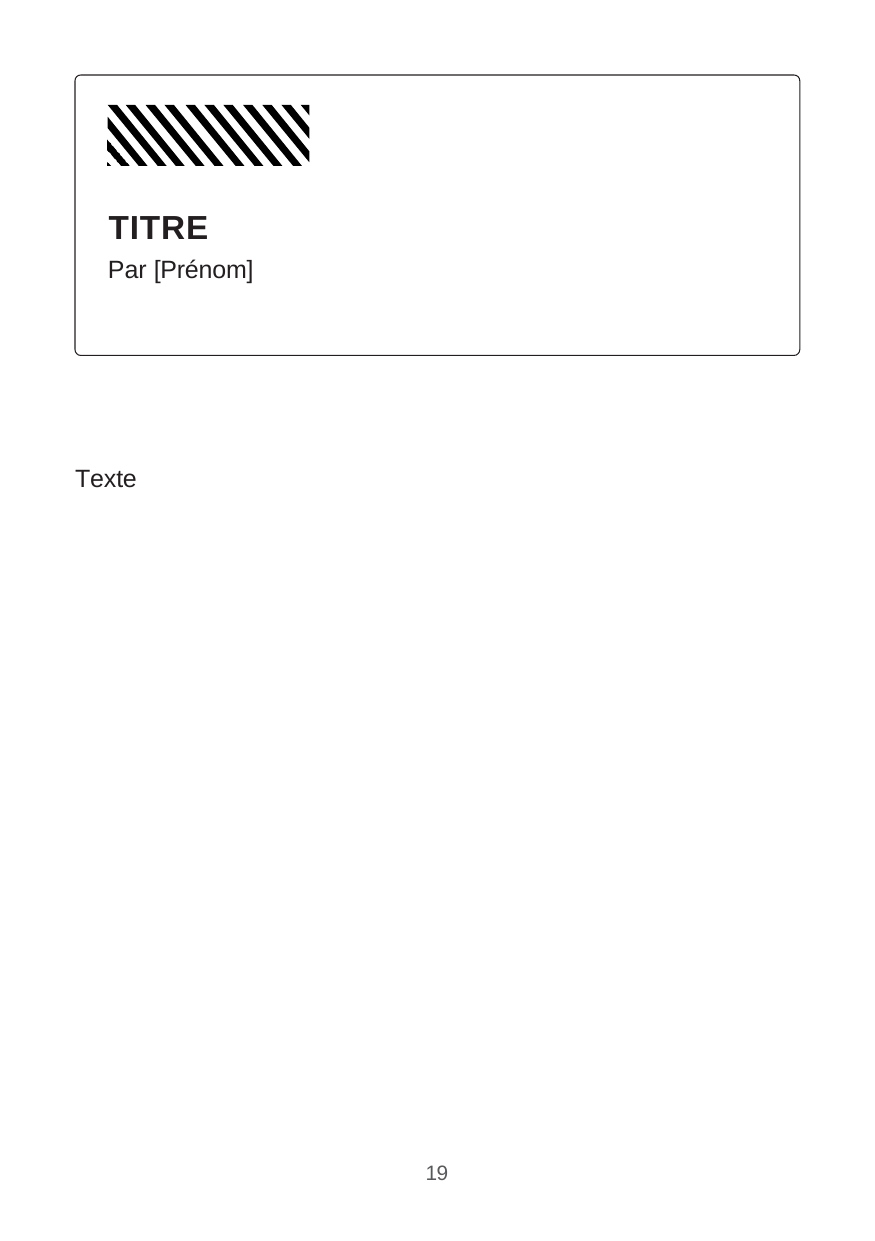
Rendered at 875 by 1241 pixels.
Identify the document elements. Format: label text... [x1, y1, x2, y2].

text Texte [75, 463, 800, 492]
picture [107, 139, 130, 166]
